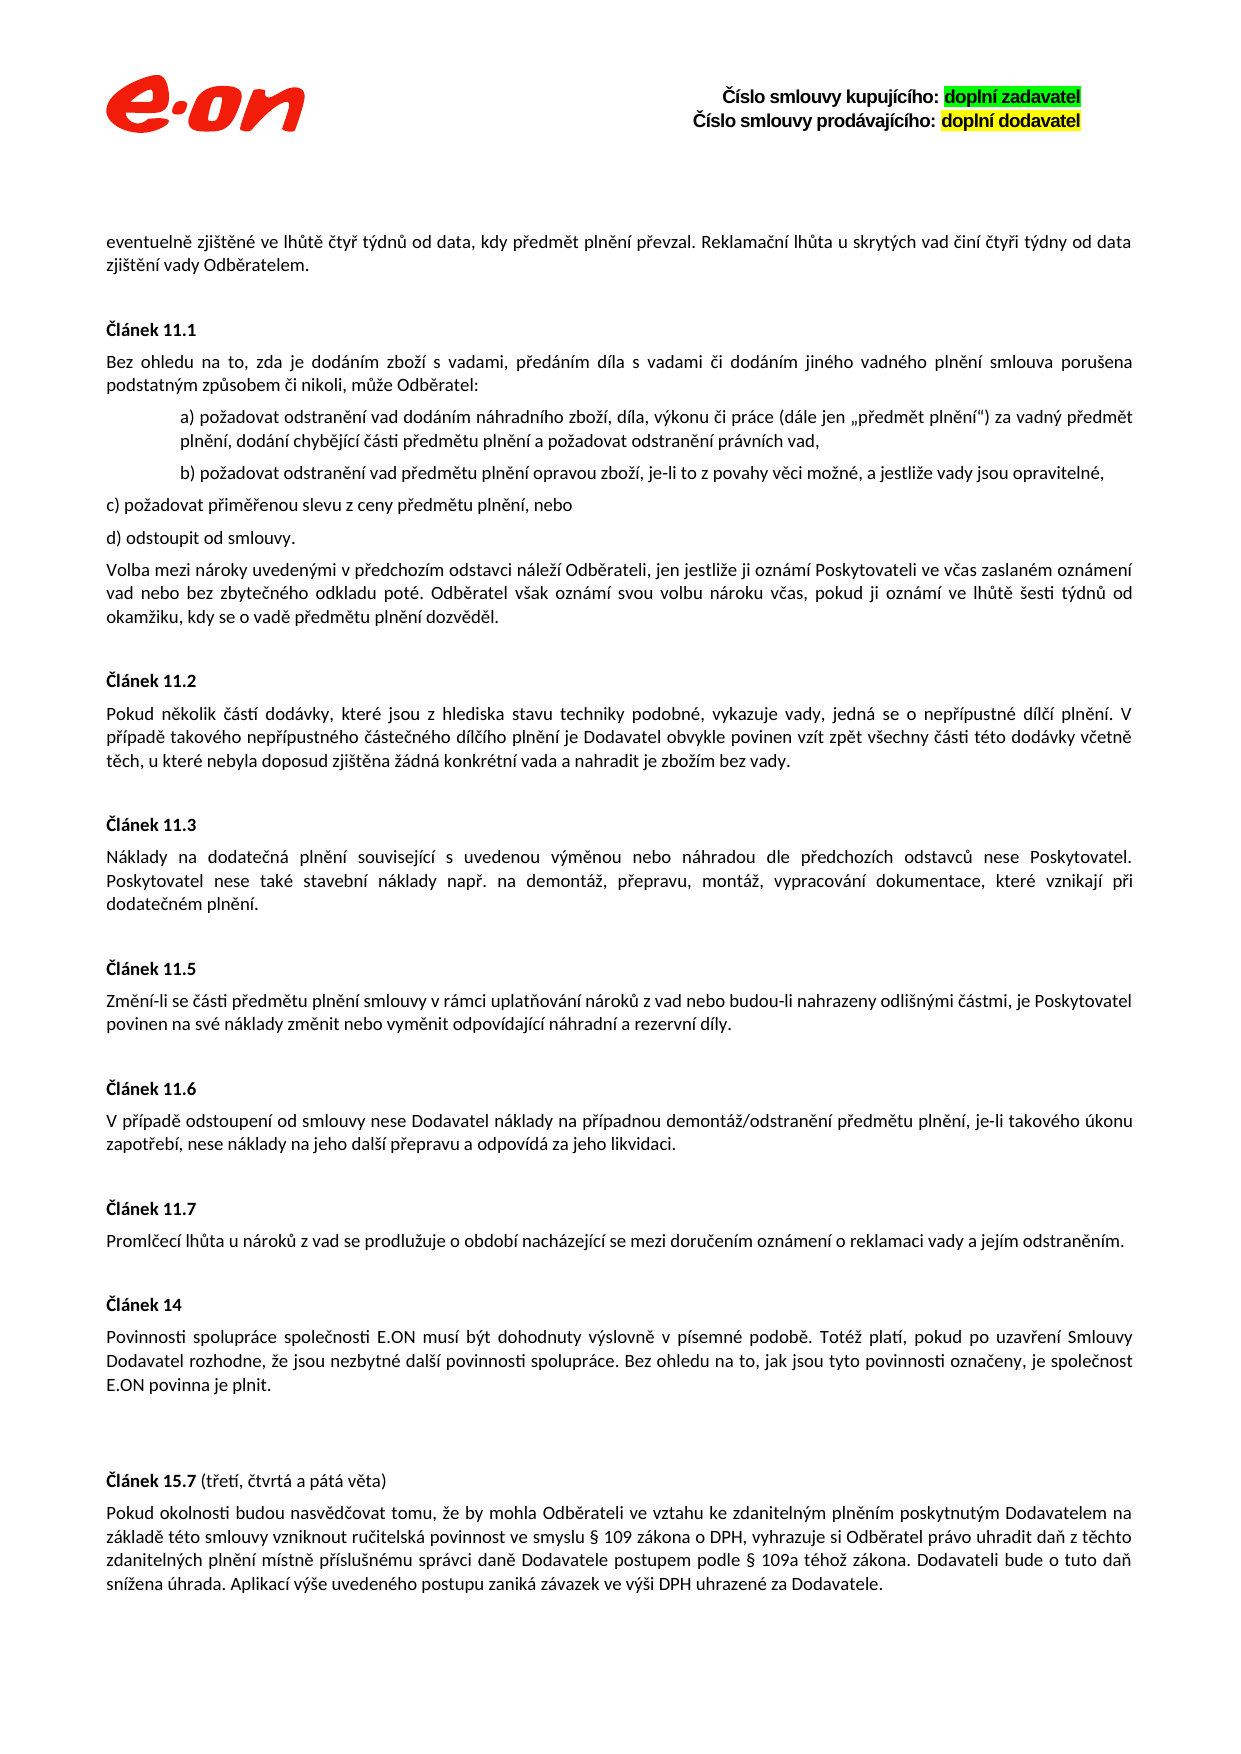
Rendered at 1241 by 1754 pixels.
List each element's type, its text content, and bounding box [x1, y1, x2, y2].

text Článek 11.5 [106, 957, 1134, 980]
text Bez ohledu na to, zda je dodáním zboží s vadami, předáním díla s vadami či dodáním jiného vadného plnění smlouva porušena podstatným způsobem či nikoli, může Odběratel: [106, 350, 1134, 396]
text b) požadovat odstranění vad předmětu plnění opravou zboží, je-li to z povahy věci možné, a jestliže vady jsou opravitelné, [180, 461, 1134, 484]
text Promlčecí lhůta u nároků z vad se prodlužuje o období nacházející se mezi doručením oznámení o reklamaci vady a jejím odstraněním. [106, 1229, 1134, 1252]
text a) požadovat odstranění vad dodáním náhradního zboží, díla, výkonu či práce (dále jen „předmět plnění“) za vadný předmět plnění, dodání chybějící části předmětu plnění a požadovat odstranění právních vad, [180, 406, 1134, 452]
text Článek 11.1 [106, 318, 1134, 341]
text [106, 230, 1134, 276]
text Pokud několik částí dodávky, které jsou z hlediska stavu techniky podobné, vykazuje vady, jedná se o nepřípustné dílčí plnění. V případě takového nepřípustného částečného dílčího plnění je Dodavatel obvykle povinen vzít zpět všechny části této dodávky včetně těch, u které nebyla doposud zjištěna žádná konkrétní vada a nahradit je zbožím bez vady. [106, 702, 1134, 772]
text V případě odstoupení od smlouvy nese Dodavatel náklady na případnou demontáž/odstranění předmětu plnění, je-li takového úkonu zapotřebí, nese náklady na jeho další přepravu a odpovídá za jeho likvidaci. [106, 1109, 1134, 1156]
text Článek 11.7 [106, 1197, 1134, 1220]
text Povinnosti spolupráce společnosti E.ON musí být dohodnuty výslovně v písemné podobě. Totéž platí, pokud po uzavření Smlouvy Dodavatel rozhodne, že jsou nezbytné další povinnosti spolupráce. Bez ohledu na to, jak jsou tyto povinnosti označeny, je společnost E.ON povinna je plnit. [106, 1326, 1134, 1396]
text Volba mezi nároky uvedenými v předchozím odstavci náleží Odběrateli, jen jestliže ji oznámí Poskytovateli ve včas zaslaném oznámení vad nebo bez zbytečného odkladu poté. Odběratel však oznámí svou volbu nároku včas, pokud ji oznámí ve lhůtě šesti týdnů od okamžiku, kdy se o vadě předmětu plnění dozvěděl. [106, 558, 1134, 628]
text d) odstoupit od smlouvy. [106, 526, 1134, 549]
text Článek 15.7 (třetí, čtvrtá a pátá věta) [106, 1469, 1134, 1492]
text c) požadovat přiměřenou slevu z ceny předmětu plnění, nebo [106, 494, 1134, 517]
text Pokud okolnosti budou nasvědčovat tomu, že by mohla Odběrateli ve vztahu ke zdanitelným plněním poskytnutým Dodavatelem na základě této smlouvy vzniknout ručitelská povinnost ve smyslu § 109 zákona o DPH, vyhrazuje si Odběratel právo uhradit daň z těchto zdanitelných plnění místně příslušnému správci daně Dodavatele postupem podle § 109a téhož zákona. Dodavateli bude o tuto daň snížena úhrada. Aplikací výše uvedeného postupu zaniká závazek ve výši DPH uhrazené za Dodavatele. [106, 1502, 1134, 1595]
text Článek 11.6 [106, 1077, 1134, 1100]
text Článek 14 [106, 1293, 1134, 1316]
text Náklady na dodatečná plnění související s uvedenou výměnou nebo náhradou dle předchozích odstavců nese Poskytovatel. Poskytovatel nese také stavební náklady např. na demontáž, přepravu, montáž, vypracování dokumentace, které vznikají při dodatečném plnění. [106, 845, 1134, 915]
text Článek 11.2 [106, 669, 1134, 692]
text Změní-li se části předmětu plnění smlouvy v rámci uplatňování nároků z vad nebo budou-li nahrazeny odlišnými částmi, je Poskytovatel povinen na své náklady změnit nebo vyměnit odpovídající náhradní a rezervní díly. [106, 989, 1134, 1035]
text Článek 11.3 [106, 813, 1134, 836]
